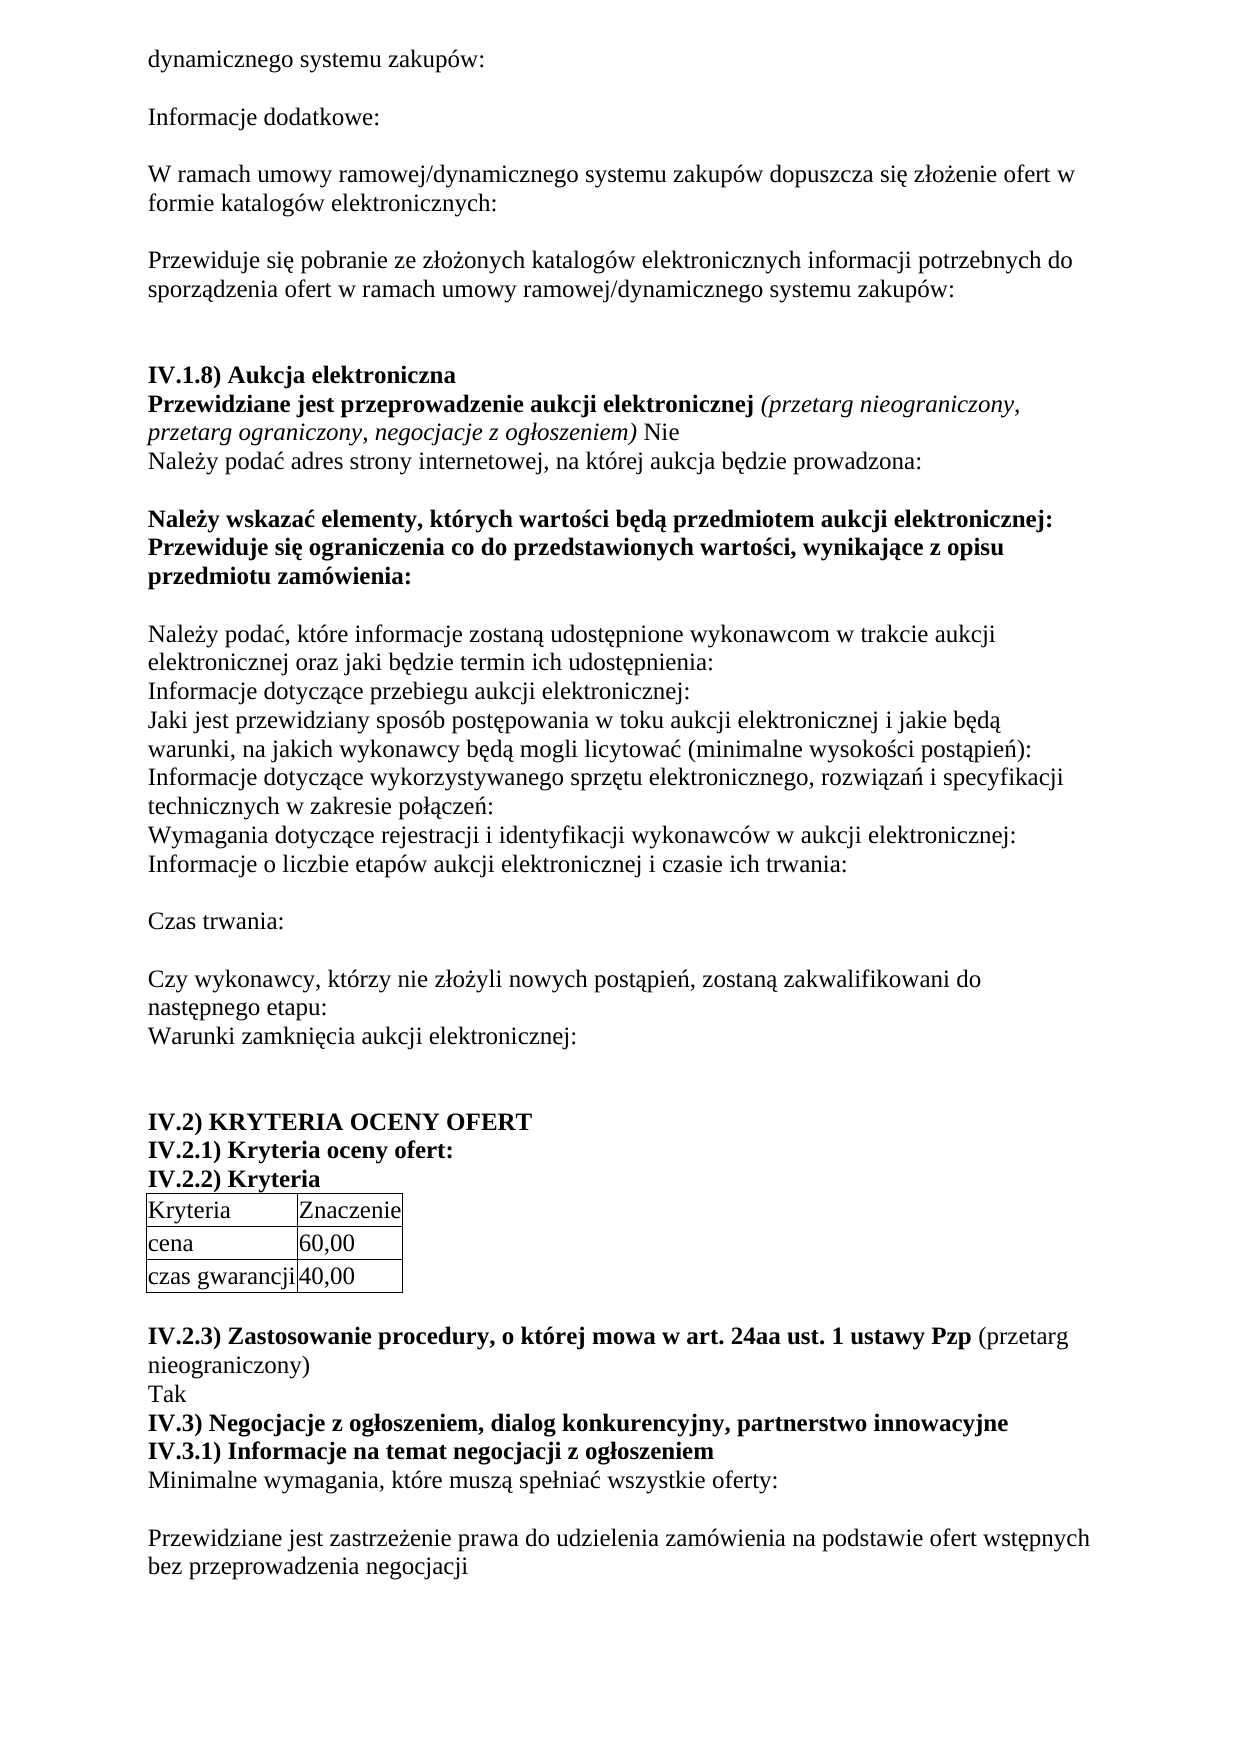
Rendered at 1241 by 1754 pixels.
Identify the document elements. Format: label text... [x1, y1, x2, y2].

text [148, 1293, 1093, 1580]
table_cell 40,00 [298, 1260, 402, 1292]
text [148, 44, 1093, 331]
table_header Znaczenie [298, 1194, 402, 1226]
table_cell cena [147, 1227, 297, 1259]
text IV.2) KRYTERIA OCENY OFERT IV.2.1) Kryteria oceny ofert: IV.2.2) Kryteria [148, 1078, 1093, 1193]
table_cell czas gwarancji [147, 1260, 297, 1292]
table_header Kryteria [147, 1194, 297, 1226]
text IV.1.8) Aukcja elektroniczna Przewidziane jest przeprowadzenie aukcji elektronicznej (przetarg nieograniczony, przetarg ograniczony, negocjacje z ogłoszeniem) Nie Należy podać adres strony internetowej, na której aukcja będzie prowadzona: Należy wskazać elementy, których wartości będą przedmiotem aukcji elektronicznej: Przewiduje się ograniczenia co do przedstawionych wartości, wynikające z opisu przedmiotu zamówienia: Należy podać, które informacje zostaną udostępnione wykonawcom w trakcie aukcji elektronicznej oraz jaki będzie termin ich udostępnienia: Informacje dotyczące przebiegu aukcji elektronicznej: Jaki jest przewidziany sposób postępowania w toku aukcji elektronicznej i jakie będą warunki, na jakich wykonawcy będą mogli licytować (minimalne wysokości postąpień): Informacje dotyczące wykorzystywanego sprzętu elektronicznego, rozwiązań i specyfikacji technicznych w zakresie połączeń: Wymagania dotyczące rejestracji i identyfikacji wykonawców w aukcji elektronicznej: Informacje o liczbie etapów aukcji elektronicznej i czasie ich trwania: [148, 331, 1093, 877]
text Czas trwania: Czy wykonawcy, którzy nie złożyli nowych postąpień, zostaną zakwalifikowani do następnego etapu: Warunki zamknięcia aukcji elektronicznej: [148, 877, 1093, 1078]
table_cell 60,00 [298, 1227, 402, 1259]
